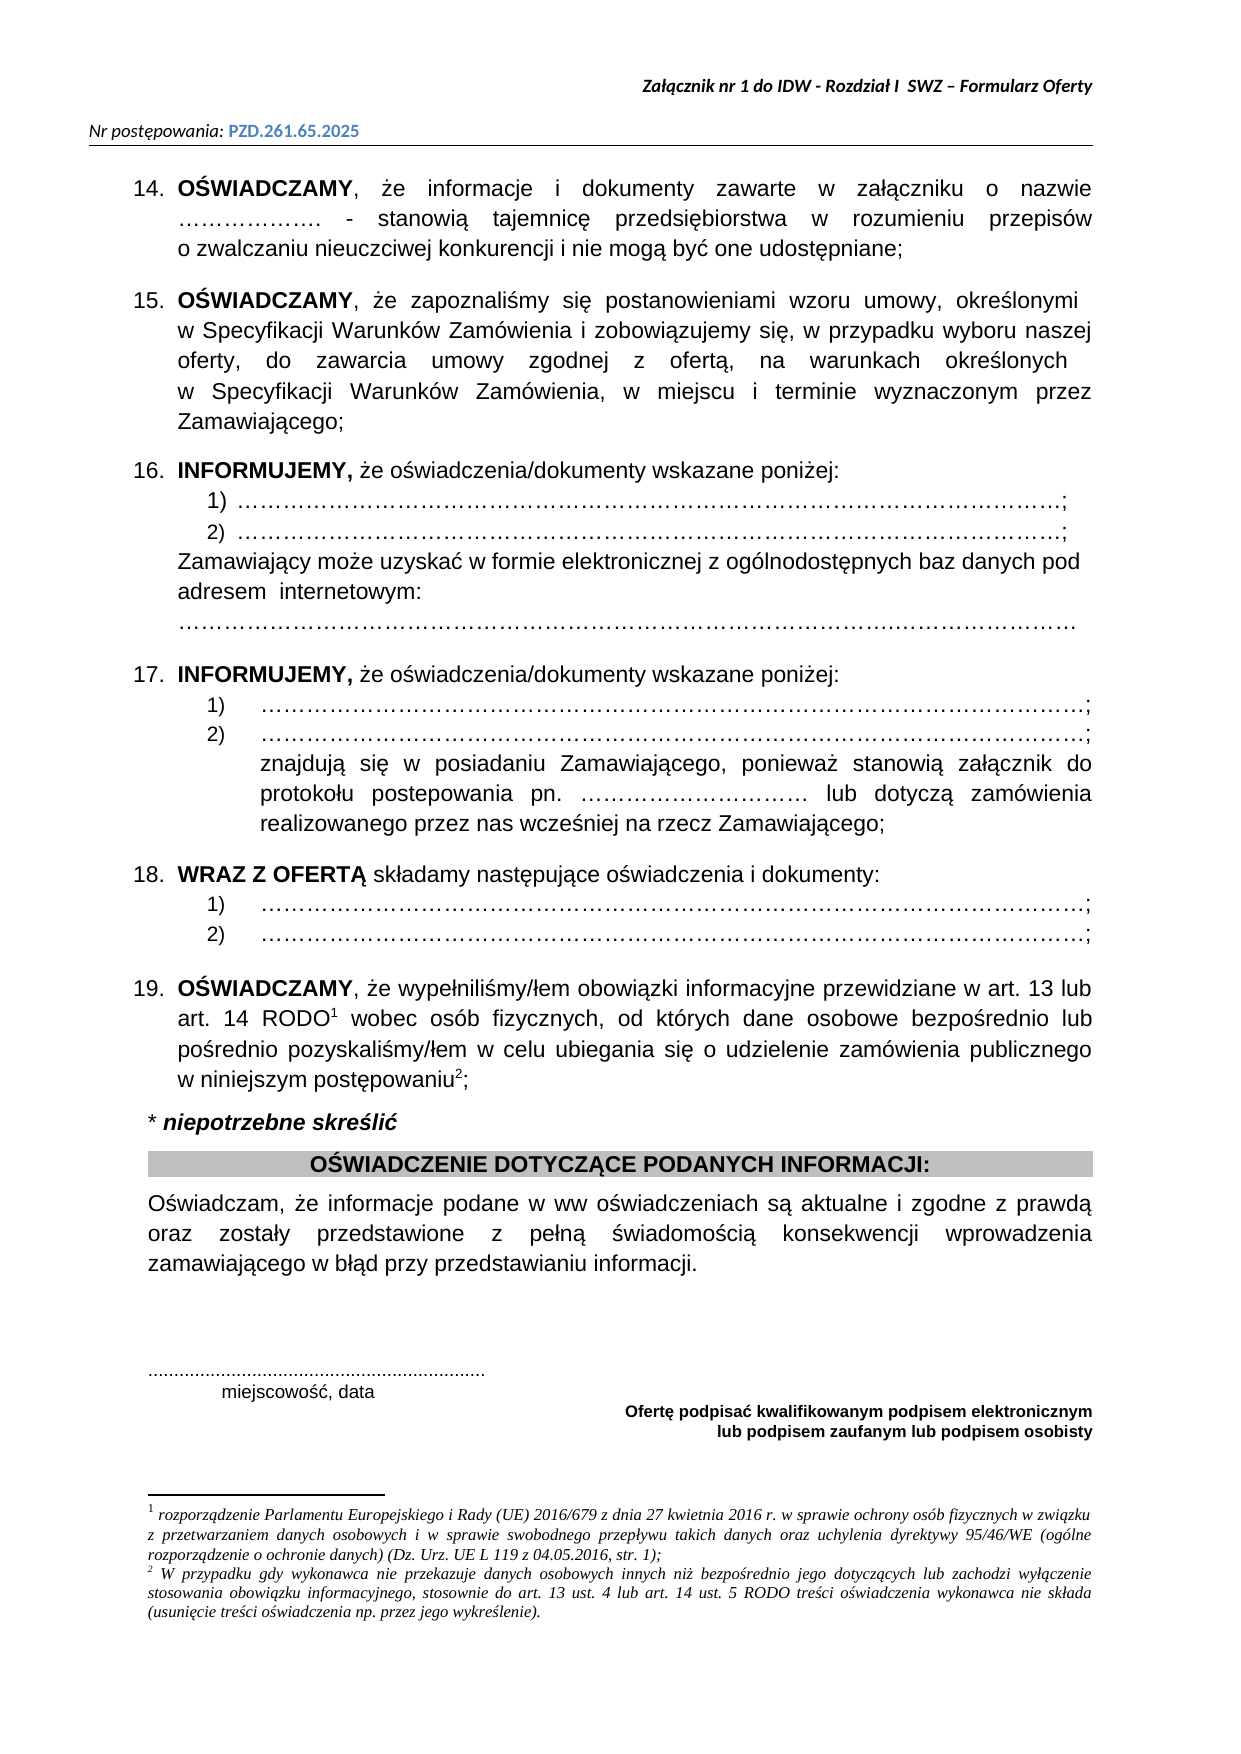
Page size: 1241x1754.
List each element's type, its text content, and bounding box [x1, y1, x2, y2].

list INFORMUJEMY, że oświadczenia/dokumenty wskazane poniżej: [133, 661, 1093, 687]
text Ofertę podpisać kwalifikowanym podpisem elektronicznym [148, 1402, 1093, 1421]
text Oświadczam, że informacje podane w ww oświadczeniach są aktualne i zgodne z prawdą oraz zostały przedstawione z pełną świadomością konsekwencji wprowadzenia zamawiającego w błąd przy przedstawianiu informacji. [148, 1189, 1093, 1276]
list OŚWIADCZAMY, że zapoznaliśmy się postanowieniami wzoru umowy, określonymi w Specyfikacji Warunków Zamówienia i zobowiązujemy się, w przypadku wyboru naszej oferty, do zawarcia umowy zgodnej z ofertą, na warunkach określonych w Specyfikacji Warunków Zamówienia, w miejscu i terminie wyznaczonym przez Zamawiającego; [133, 287, 1093, 434]
list INFORMUJEMY, że oświadczenia/dokumenty wskazane poniżej: [133, 457, 1093, 484]
text ................................................................. [148, 1359, 1093, 1381]
list ………………………………………………………………………………………………; [207, 518, 1093, 544]
text * niepotrzebne skreślić [148, 1108, 1093, 1135]
list ………………………………………………………………………………….…………………… [177, 608, 1093, 635]
list ………………………………………………………………………………………………; [207, 720, 1093, 747]
list ………………………………………………………………………………………………; [207, 890, 1093, 917]
list ………………………………………………………………………………………………; [207, 487, 1093, 514]
list ………………………………………………………………………………………………; [207, 691, 1093, 717]
list OŚWIADCZAMY, że informacje i dokumenty zawarte w załączniku o nazwie ………………. - stanowią tajemnicę przedsiębiorstwa w rozumieniu przepisów o zwalczaniu nieuczciwej konkurencji i nie mogą być one udostępniane; [133, 174, 1093, 261]
list znajdują się w posiadaniu Zamawiającego, ponieważ stanowią załącznik do protokołu postepowania pn. ………………………… lub dotyczą zamówienia realizowanego przez nas wcześniej na rzecz Zamawiającego; [260, 750, 1093, 836]
list WRAZ Z OFERTĄ składamy następujące oświadczenia i dokumenty: [133, 861, 1093, 887]
list Zamawiający może uzyskać w formie elektronicznej z ogólnodostępnych baz danych pod adresem internetowym: [177, 548, 1093, 604]
list OŚWIADCZAMY, że wypełniliśmy/łem obowiązki informacyjne przewidziane w art. 13 lub art. 14 RODO wobec osób fizycznych, od których dane osobowe bezpośrednio lub pośrednio pozyskaliśmy/łem w celu ubiegania się o udzielenie zamówienia publicznego w niniejszym postępowaniu2; [133, 975, 1093, 1092]
text lub podpisem zaufanym lub podpisem osobisty [148, 1421, 1093, 1441]
text OŚWIADCZENIE DOTYCZĄCE PODANYCH INFORMACJI: [148, 1151, 1093, 1177]
text miejscowość, data [185, 1381, 1093, 1402]
list ………………………………………………………………………………………………; [207, 920, 1093, 946]
